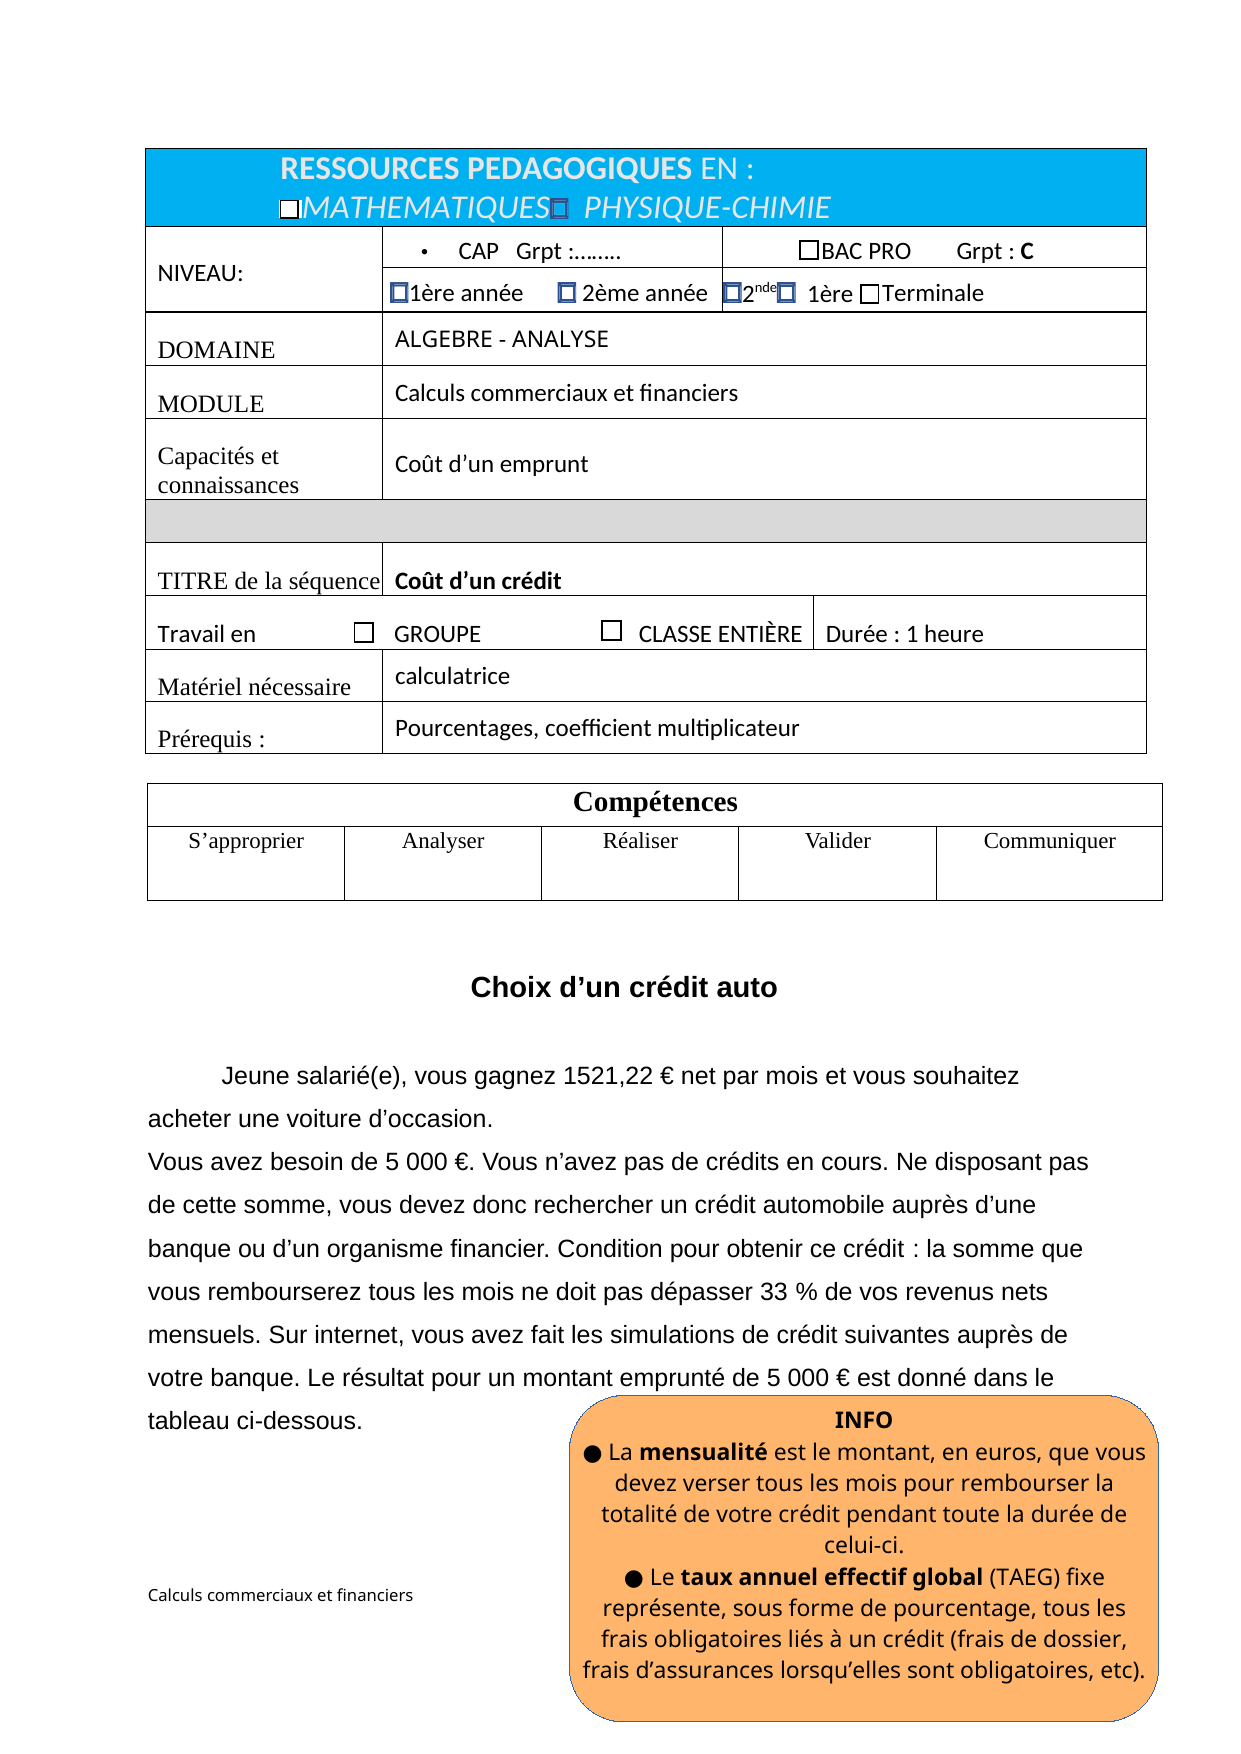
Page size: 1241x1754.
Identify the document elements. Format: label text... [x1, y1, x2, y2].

table_cell Calculs commerciaux et financiers [383, 366, 1146, 417]
table_cell Durée : 1 heure [814, 596, 1146, 649]
table_cell NIVEAU: [146, 227, 382, 311]
text Choix d’un crédit auto [148, 970, 1093, 1004]
table_cell Travail en GROUPE CLASSE ENTIÈRE [146, 596, 813, 649]
picture [776, 282, 796, 303]
picture [557, 282, 577, 303]
table_cell 1ère année 2ème année [383, 268, 722, 311]
table_header RESSOURCES PEDAGOGIQUES EN : MATHEMATIQUES PHYSIQUE-CHIMIE [146, 149, 1146, 226]
table_cell BAC PRO Grpt : C [723, 227, 1146, 267]
table_cell TITRE de la séquence [146, 543, 382, 595]
text Vous avez besoin de 5 000 €. Vous n’avez pas de crédits en cours. Ne disposant pas de cette somme, vous devez donc rechercher un crédit automobile auprès d’une banque ou d’un organisme financier. Condition pour obtenir ce crédit : la somme que vous rembourserez tous les mois ne doit pas dépasser 33 % de vos revenus nets mensuels. Sur internet, vous avez fait les simulations de crédit suivantes auprès de votre banque. Le résultat pour un montant emprunté de 5 000 € est donné dans le tableau ci-dessous. [148, 1147, 1093, 1435]
table_cell Capacités et connaissances [146, 419, 382, 498]
table_cell Coût d’un crédit [383, 543, 1146, 595]
picture [723, 282, 742, 303]
picture [551, 199, 567, 218]
table_cell Valider [739, 827, 936, 900]
table_cell DOMAINE [146, 313, 382, 365]
table_cell [146, 500, 1146, 542]
picture [390, 282, 409, 303]
table_cell Analyser [345, 827, 541, 900]
table_cell ALGEBRE - ANALYSE [383, 313, 1146, 365]
table_cell S’approprier [148, 827, 344, 900]
table_cell Prérequis : [146, 702, 382, 753]
table_header Compétences [148, 784, 1162, 826]
table_cell MODULE [146, 366, 382, 417]
table_cell 2nde 1ère Terminale [723, 268, 1146, 311]
table_cell Communiquer [937, 827, 1162, 900]
table_cell Réaliser [542, 827, 738, 900]
table_cell calculatrice [383, 650, 1146, 701]
table_cell Coût d’un emprunt [383, 419, 1146, 498]
table_cell Pourcentages, coefficient multiplicateur [383, 702, 1146, 753]
text Jeune salarié(e), vous gagnez 1521,22 € net par mois et vous souhaitez acheter une voiture d’occasion. [148, 1061, 1093, 1133]
table_cell CAP Grpt :…….. [383, 227, 722, 267]
table_cell Matériel nécessaire [146, 650, 382, 701]
